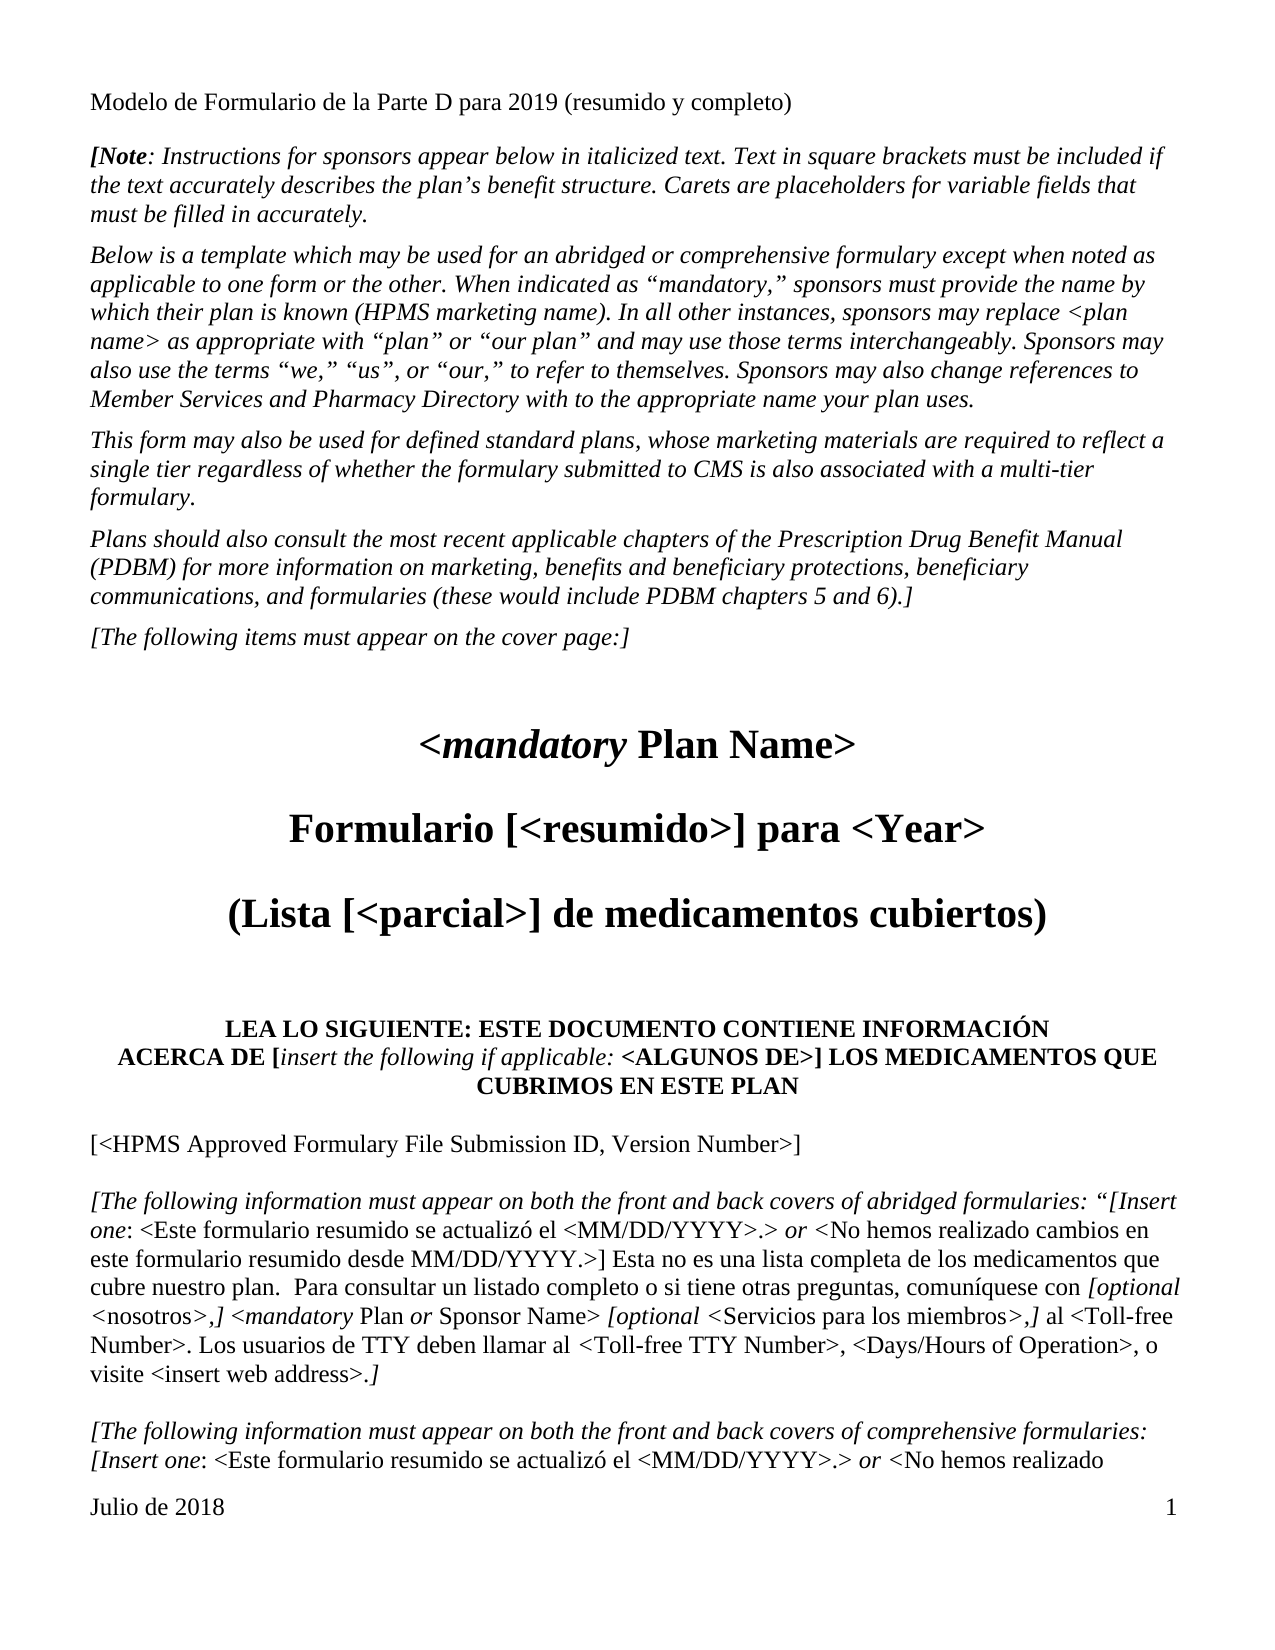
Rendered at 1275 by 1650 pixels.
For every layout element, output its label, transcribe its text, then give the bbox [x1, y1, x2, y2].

text Formulario [<resumido>] para <Year> [90, 804, 1185, 852]
text [Note: Instructions for sponsors appear below in italicized text. Text in square brackets must be included if the text accurately describes the plan’s benefit structure. Carets are placeholders for variable fields that must be filled in accurately. [90, 141, 1185, 227]
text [90, 1416, 1185, 1474]
text [<HPMS Approved Formulary File Submission ID, Version Number>] [90, 1129, 1185, 1157]
text <mandatory Plan Name> [90, 719, 1185, 767]
text ACERCA DE [insert the following if applicable: <ALGUNOS DE>] LOS MEDICAMENTOS QUE CUBRIMOS EN ESTE PLAN [90, 1042, 1185, 1100]
text This form may also be used for defined standard plans, whose marketing materials are required to reflect a single tier regardless of whether the formulary submitted to CMS is also associated with a multi-tier formulary. [90, 425, 1185, 511]
text LEA LO SIGUIENTE: ESTE DOCUMENTO CONTIENE INFORMACIÓN [90, 1014, 1185, 1042]
text [The following information must appear on both the front and back covers of abridged formularies: “[Insert one: <Este formulario resumido se actualizó el <MM/DD/YYYY>.> or <No hemos realizado cambios en este formulario resumido desde MM/DD/YYYY.>] Esta no es una lista completa de los medicamentos que cubre nuestro plan. Para consultar un listado completo o si tiene otras preguntas, comuníquese con [optional <nosotros>,] <mandatory Plan or Sponsor Name> [optional <Servicios para los miembros>,] al <Toll-free Number>. Los usuarios de TTY deben llamar al <Toll-free TTY Number>, <Days/Hours of Operation>, o visite <insert web address>.] [90, 1186, 1185, 1387]
text Below is a template which may be used for an abridged or comprehensive formulary except when noted as applicable to one form or the other. When indicated as “mandatory,” sponsors must provide the name by which their plan is known (HPMS marketing name). In all other instances, sponsors may replace <plan name> as appropriate with “plan” or “our plan” and may use those terms interchangeably. Sponsors may also use the terms “we,” “us”, or “our,” to refer to themselves. Sponsors may also change references to Member Services and Pharmacy Directory with to the appropriate name your plan uses. [90, 240, 1185, 412]
text [The following items must appear on the cover page:] [90, 622, 1185, 651]
text Plans should also consult the most recent applicable chapters of the Prescription Drug Benefit Manual (PDBM) for more information on marketing, benefits and beneficiary protections, beneficiary communications, and formularies (these would include PDBM chapters 5 and 6).] [90, 524, 1185, 610]
text (Lista [<parcial>] de medicamentos cubiertos) [90, 888, 1185, 936]
